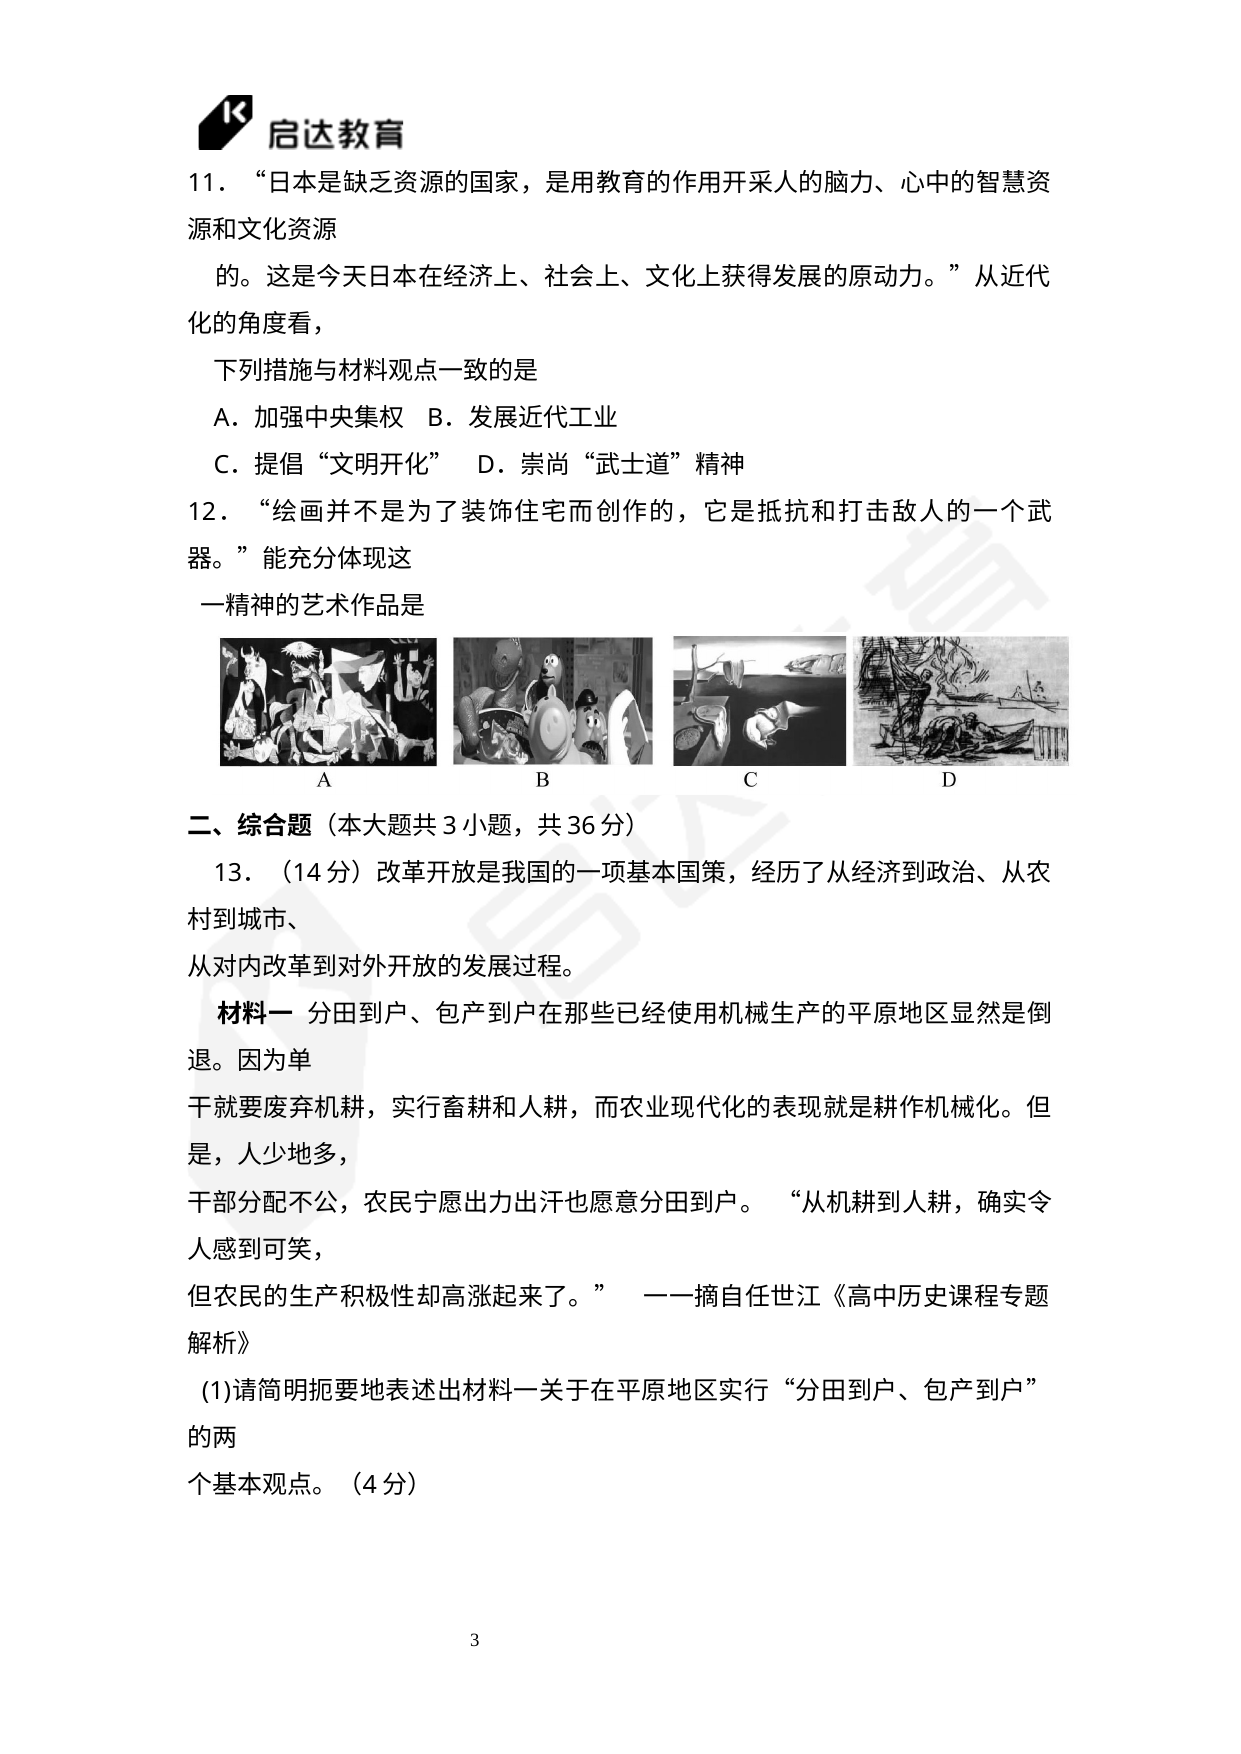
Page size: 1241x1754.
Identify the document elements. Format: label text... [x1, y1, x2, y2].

text C．提倡“文明开化” D．崇尚“武士道”精神 [187, 444, 1053, 481]
text 但农民的生产积极性却高涨起来了。” 一一摘自任世江《高中历史课程专题解析》 [187, 1276, 1053, 1359]
text 13．（14分）改革开放是我国的一项基本国策，经历了从经济到政治、从农村到城市、 [187, 852, 1053, 936]
text 材料一 分田到户、包产到户在那些已经使用机械生产的平原地区显然是倒退。因为单 [187, 994, 1053, 1077]
text (1)请简明扼要地表述出材料一关于在平原地区实行“分田到户、包产到户”的两 [187, 1370, 1053, 1454]
text A．加强中央集权 B．发展近代工业 [187, 397, 1053, 434]
text 下列措施与材料观点一致的是 [187, 350, 1053, 387]
text 的。这是今天日本在经济上、社会上、文化上获得发展的原动力。”从近代化的角度看， [187, 256, 1053, 339]
text 12．“绘画并不是为了装饰住宅而创作的，它是抵抗和打击敌人的一个武器。”能充分体现这 [187, 492, 1053, 575]
picture [212, 632, 1078, 795]
text 11．“日本是缺乏资源的国家，是用教育的作用开采人的脑力、心中的智慧资源和文化资源 [187, 162, 1053, 245]
text 干就要废弃机耕，实行畜耕和人耕，而农业现代化的表现就是耕作机械化。但是，人少地多， [187, 1088, 1053, 1171]
text 一精神的艺术作品是 [187, 586, 1053, 622]
text 干部分配不公，农民宁愿出力出汗也愿意分田到户。 “从机耕到人耕，确实令人感到可笑， [187, 1182, 1053, 1265]
picture [198, 95, 404, 150]
text 从对内改革到对外开放的发展过程。 [187, 947, 1053, 983]
text 个基本观点。（4分） [187, 1464, 1053, 1501]
